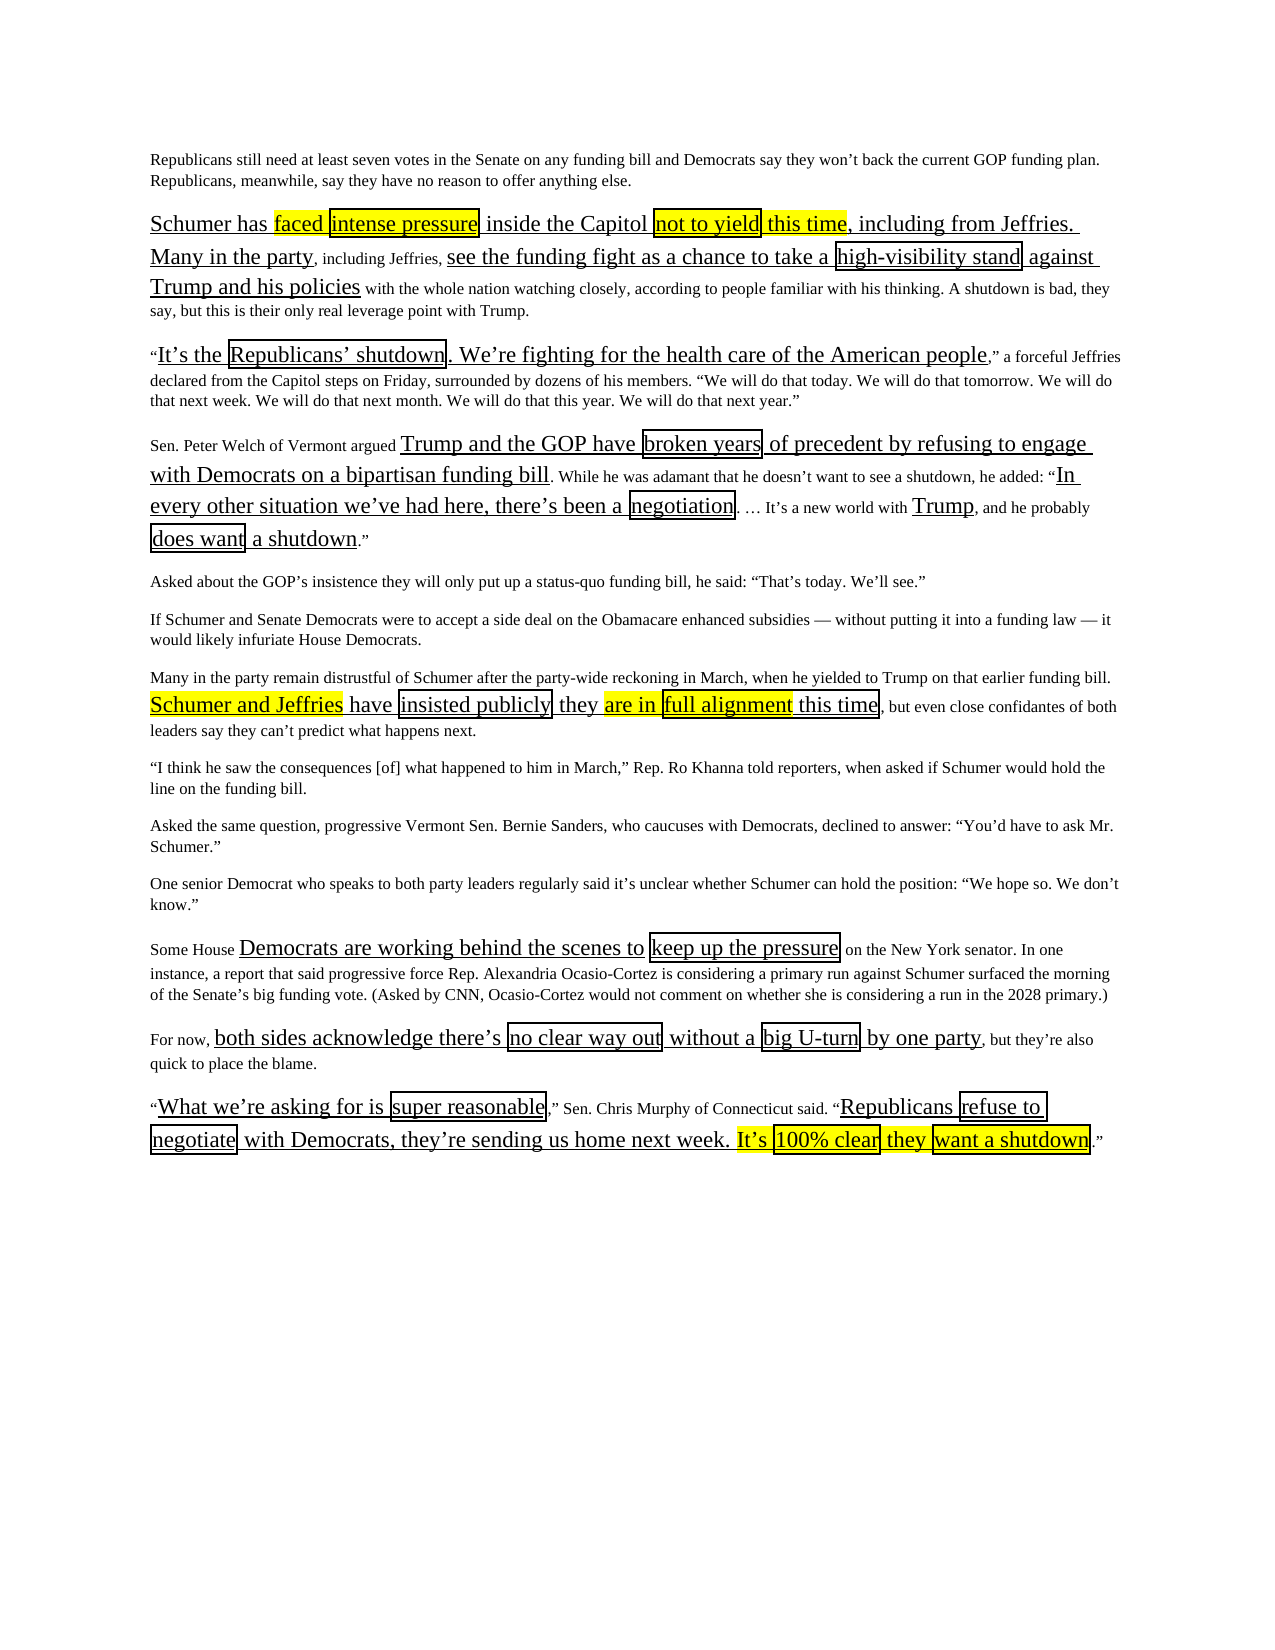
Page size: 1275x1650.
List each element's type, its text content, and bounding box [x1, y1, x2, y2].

text Republicans still need at least seven votes in the Senate on any funding bill and Democrats say they won’t back the current GOP funding plan. Republicans, meanwhile, say they have no reason to offer anything else. [150, 150, 1125, 190]
text “What we’re asking for is super reasonable,” Sen. Chris Murphy of Connecticut said. “Republicans refuse to negotiate with Democrats, they’re sending us home next week. It’s 100% clear they want a shutdown.” [150, 1091, 1125, 1155]
text If Schumer and Senate Democrats were to accept a side deal on the Obamacare enhanced subsidies — without putting it into a funding law — it would likely infuriate House Democrats. [150, 609, 1125, 649]
text Asked about the GOP’s insistence they will only put up a status-quo funding bill, he said: “That’s today. We’ll see.” [150, 572, 1125, 591]
text Sen. Peter Welch of Vermont argued Trump and the GOP have broken years of precedent by refusing to engage with Democrats on a bipartisan funding bill. While he was adamant that he doesn’t want to see a shutdown, he added: “In every other situation we’ve had here, there’s been a negotiation. … It’s a new world with Trump, and he probably does want a shutdown.” [150, 428, 1125, 553]
text One senior Democrat who speaks to both party leaders regularly said it’s unclear whether Schumer can hold the position: “We hope so. We don’t know.” [150, 874, 1125, 914]
text For now, both sides acknowledge there’s no clear way out without a big U-turn by one party, but they’re also quick to place the blame. [150, 1022, 1125, 1073]
text Some House Democrats are working behind the scenes to keep up the pressure on the New York senator. In one instance, a report that said progressive force Rep. Alexandria Ocasio-Cortez is considering a primary run against Schumer surfaced the morning of the Senate’s big funding vote. (Asked by CNN, Ocasio-Cortez would not comment on whether she is considering a run in the 2028 primary.) [150, 932, 1125, 1004]
text “I think he saw the consequences [of] what happened to him in March,” Rep. Ro Khanna told reporters, when asked if Schumer would hold the line on the funding bill. [150, 758, 1125, 798]
text Many in the party remain distrustful of Schumer after the party-wide reckoning in March, when he yielded to Trump on that earlier funding bill. Schumer and Jeffries have insisted publicly they are in full alignment this time, but even close confidantes of both leaders say they can’t predict what happens next. [150, 667, 1125, 740]
text “It’s the Republicans’ shutdown. We’re fighting for the health care of the American people,” a forceful Jeffries declared from the Capitol steps on Friday, surrounded by dozens of his members. “We will do that today. We will do that tomorrow. We will do that next week. We will do that next month. We will do that this year. We will do that next year.” [150, 338, 1125, 410]
text Asked the same question, progressive Vermont Sen. Bernie Sanders, who caucuses with Democrats, declined to answer: “You’d have to ask Mr. Schumer.” [150, 816, 1125, 856]
text Schumer has faced intense pressure inside the Capitol not to yield this time, including from Jeffries. Many in the party, including Jeffries, see the funding fight as a chance to take a high-visibility stand against Trump and his policies with the whole nation watching closely, according to people familiar with his thinking. A shutdown is bad, they say, but this is their only real leverage point with Trump. [150, 208, 1125, 320]
